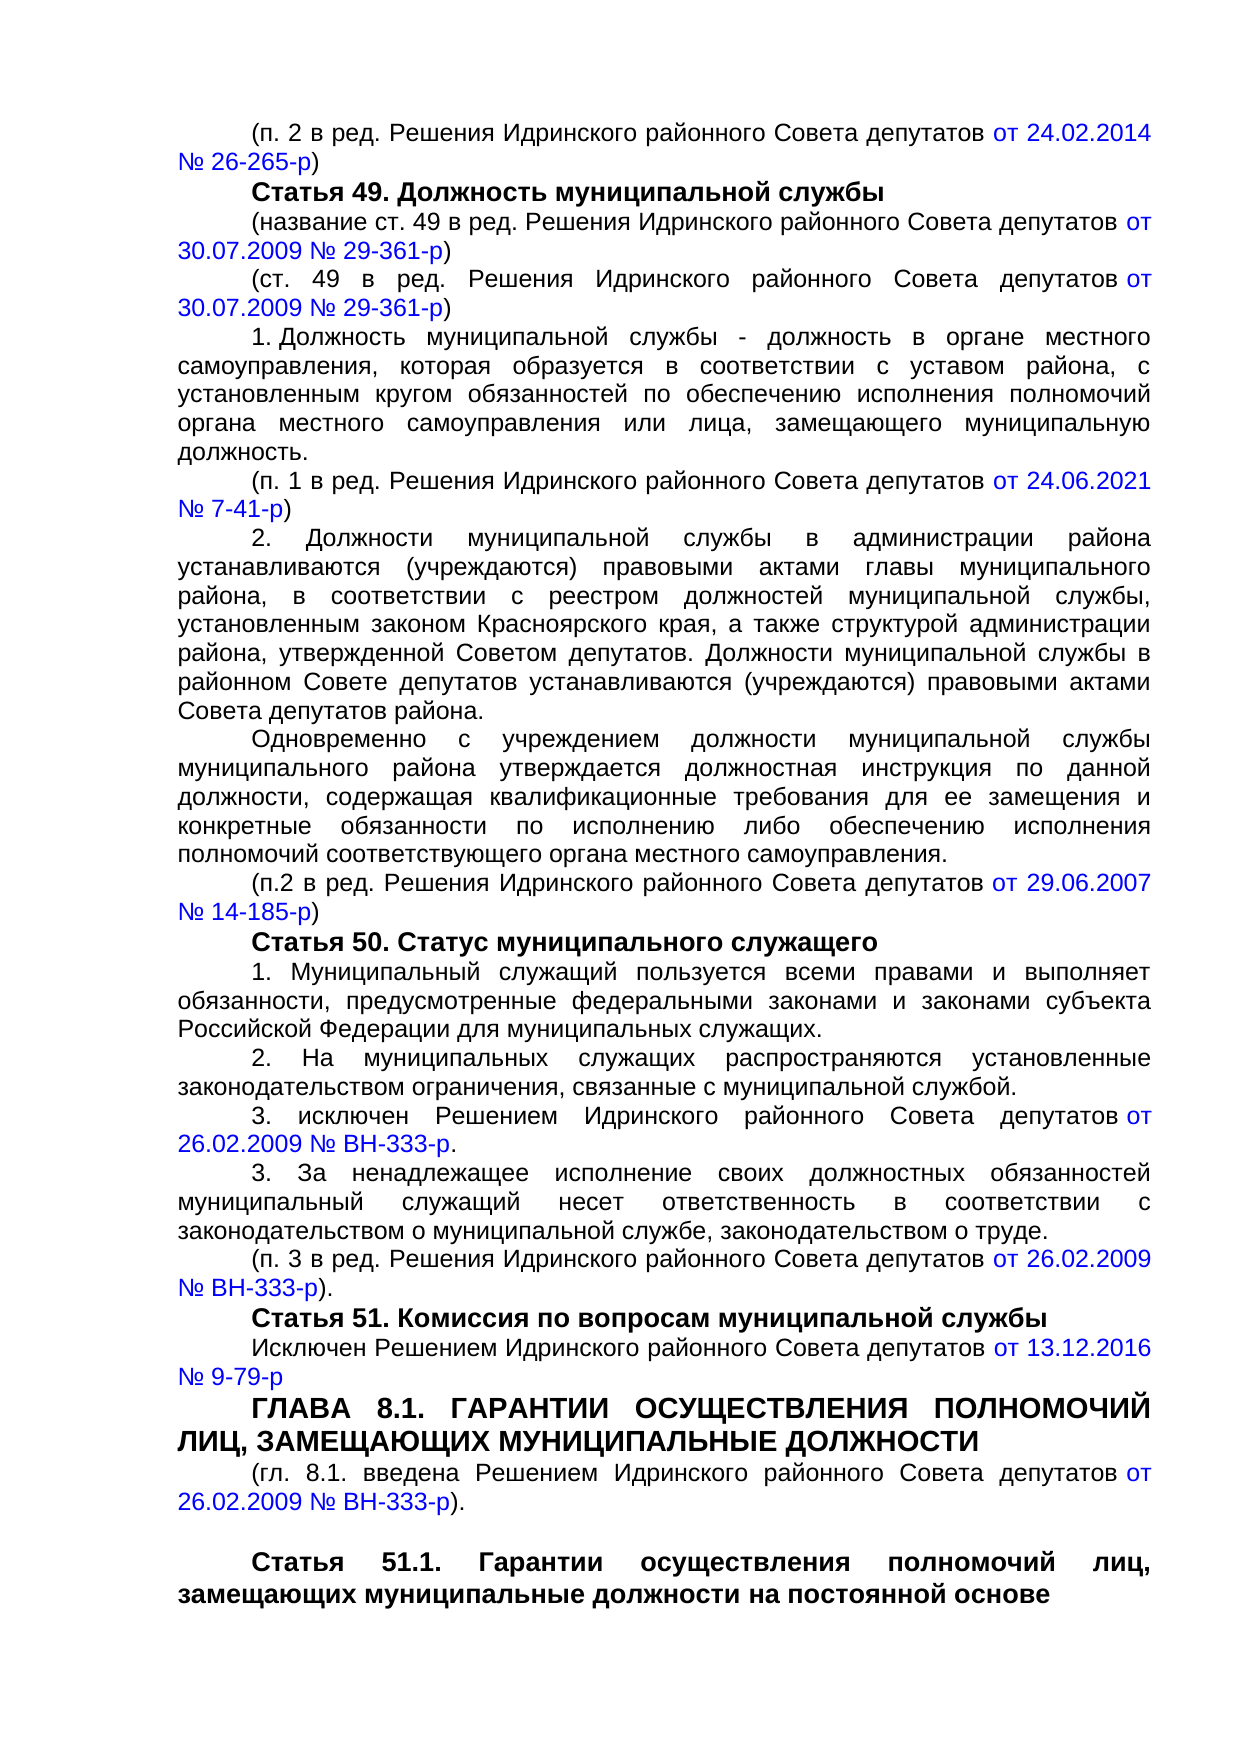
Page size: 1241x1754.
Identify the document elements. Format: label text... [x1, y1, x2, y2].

text (п. 1 в ред. Решения Идринского районного Совета депутатов от 24.06.2021 № 7-41-р) [177, 466, 1152, 523]
text Одновременно с учреждением должности муниципальной службы муниципального района утверждается должностная инструкция по данной должности, содержащая квалификационные требования для ее замещения и конкретные обязанности по исполнению либо обеспечению исполнения полномочий соответствующего органа местного самоуправления. [177, 724, 1152, 868]
text (ст. 49 в ред. Решения Идринского районного Совета депутатов от 30.07.2009 № 29-361-р) [177, 264, 1152, 322]
text 1. Должность муниципальной службы - должность в органе местного самоуправления, которая образуется в соответствии с уставом района, с установленным кругом обязанностей по обеспечению исполнения полномочий органа местного самоуправления или лица, замещающего муниципальную должность. [177, 322, 1152, 466]
text (п. 3 в ред. Решения Идринского районного Совета депутатов от 26.02.2009 № ВН-333-р). [177, 1244, 1152, 1302]
text Исключен Решением Идринского районного Совета депутатов от 13.12.2016 № 9-79-р [177, 1333, 1152, 1391]
text 2. На муниципальных служащих распространяются установленные законодательством ограничения, связанные с муниципальной службой. [177, 1043, 1152, 1101]
text 1. Муниципальный служащий пользуется всеми правами и выполняет обязанности, предусмотренные федеральными законами и законами субъекта Российской Федерации для муниципальных служащих. [177, 957, 1152, 1043]
text 2. Должности муниципальной службы в администрации района устанавливаются (учреждаются) правовыми актами главы муниципального района, в соответствии с реестром должностей муниципальной службы, установленным законом Красноярского края, а также структурой администрации района, утвержденной Советом депутатов. Должности муниципальной службы в районном Совете депутатов устанавливаются (учреждаются) правовыми актами Совета депутатов района. [177, 523, 1152, 724]
text (гл. 8.1. введена Решением Идринского районного Совета депутатов от 26.02.2009 № ВН-333-р). [177, 1458, 1152, 1515]
text (п. 2 в ред. Решения Идринского районного Совета депутатов от 24.02.2014 № 26-265-р) [177, 118, 1152, 176]
text ГЛАВА 8.1. ГАРАНТИИ ОСУЩЕСТВЛЕНИЯ ПОЛНОМОЧИЙ ЛИЦ, ЗАМЕЩАЮЩИХ МУНИЦИПАЛЬНЫЕ ДОЛЖНОСТИ [177, 1391, 1152, 1458]
text (п.2 в ред. Решения Идринского районного Совета депутатов от 29.06.2007 № 14-185-р) [177, 868, 1152, 926]
text Статья 51.1. Гарантии осуществления полномочий лиц, замещающих муниципальные должности на постоянной основе [177, 1546, 1152, 1609]
text Статья 50. Статус муниципального служащего [177, 926, 1152, 957]
text 3. исключен Решением Идринского районного Совета депутатов от 26.02.2009 № ВН-333-р. [177, 1101, 1152, 1158]
text 3. За ненадлежащее исполнение своих должностных обязанностей муниципальный служащий несет ответственность в соответствии с законодательством о муниципальной службе, законодательством о труде. [177, 1158, 1152, 1244]
text Статья 49. Должность муниципальной службы [177, 176, 1152, 207]
text (название ст. 49 в ред. Решения Идринского районного Совета депутатов от 30.07.2009 № 29-361-р) [177, 207, 1152, 264]
text Статья 51. Комиссия по вопросам муниципальной службы [177, 1302, 1152, 1333]
